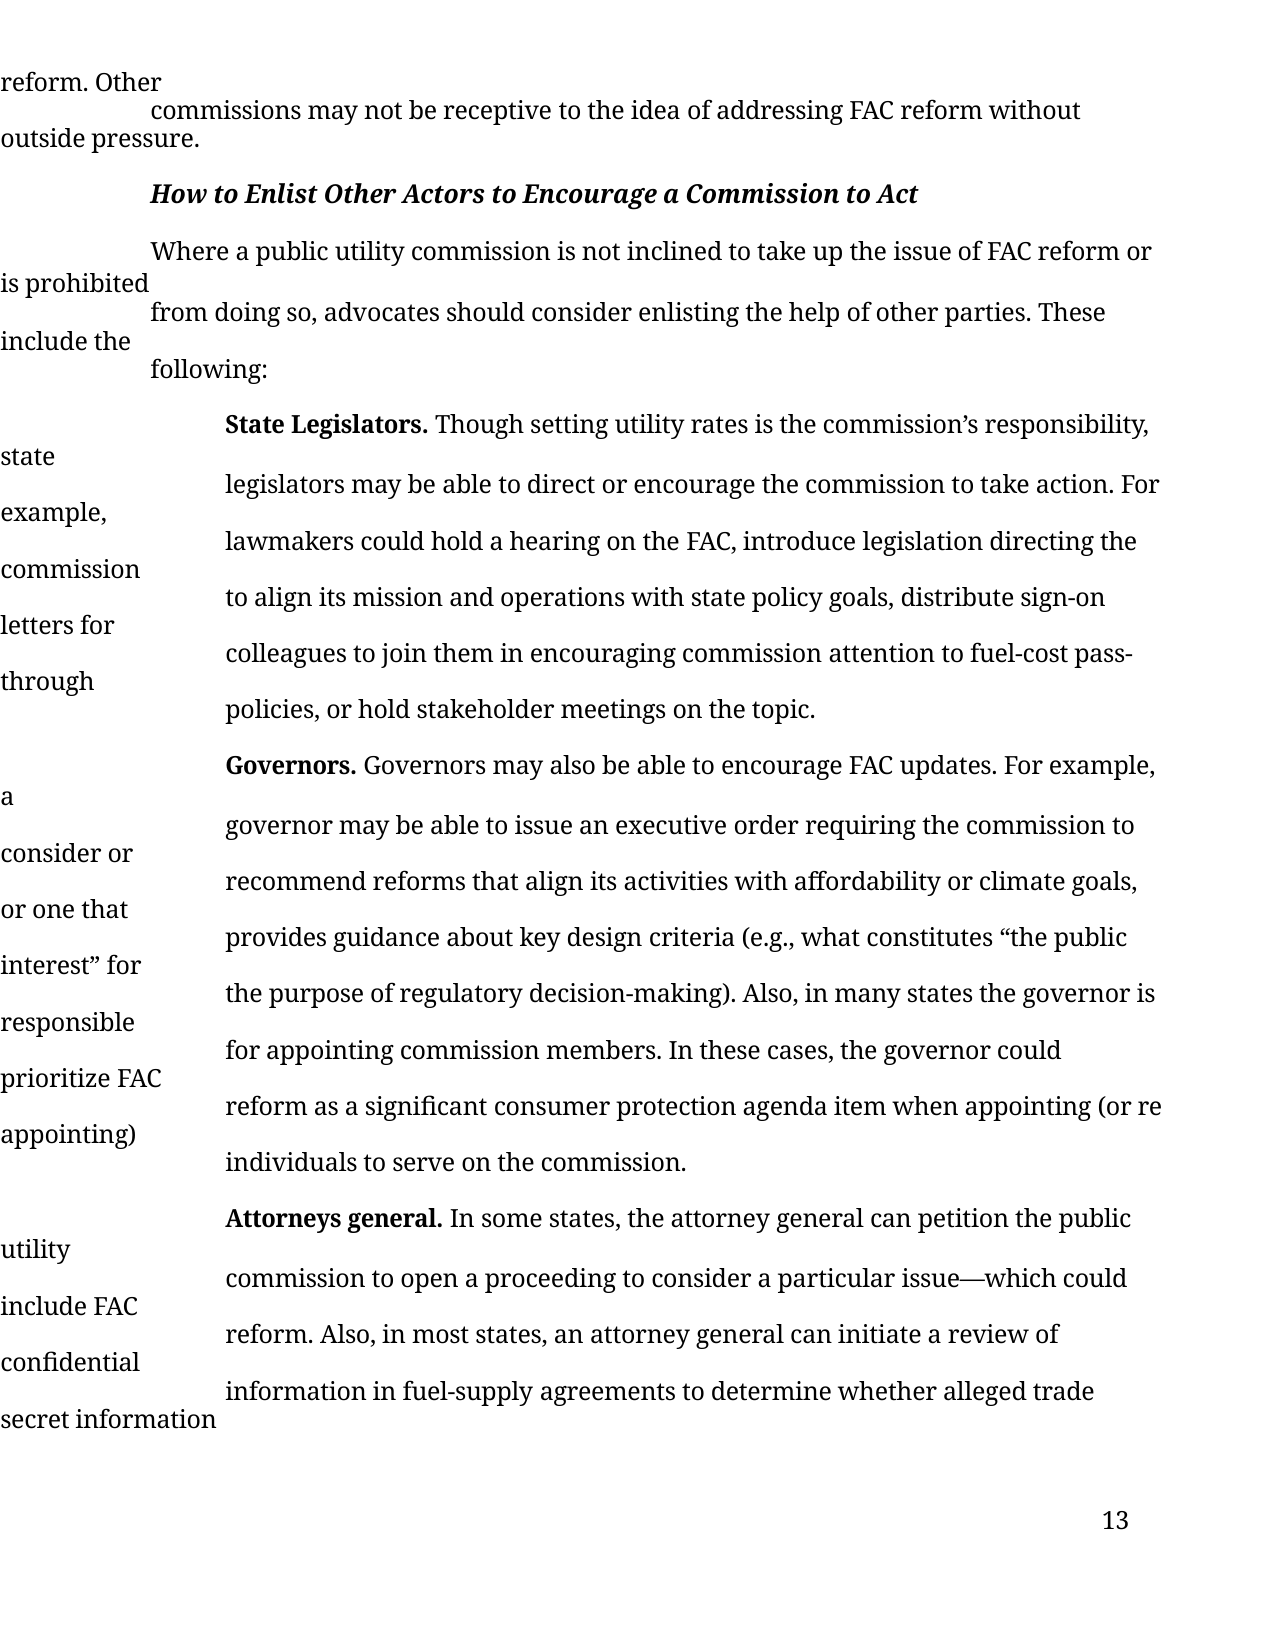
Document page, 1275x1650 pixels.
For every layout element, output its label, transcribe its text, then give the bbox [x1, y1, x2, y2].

text following: [0, 356, 1169, 384]
text policies, or hold stakeholder meetings on the topic. [0, 696, 1169, 724]
text reform. Also, in most states, an attorney general can initiate a review of confidential [0, 1321, 1169, 1377]
text lawmakers could hold a hearing on the FAC, introduce legislation directing the commission [0, 528, 1169, 584]
text provides guidance about key design criteria (e.g., what constitutes “the public interest” for [0, 924, 1169, 980]
text 13 [0, 1507, 1169, 1535]
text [0, 68, 1169, 97]
text State Legislators. Though setting utility rates is the commission’s responsibility, state [0, 409, 1169, 471]
text commission to open a proceeding to consider a particular issue—which could include FAC [0, 1265, 1169, 1321]
text commissions may not be receptive to the idea of addressing FAC reform without outside pressure. [0, 97, 1169, 153]
text the purpose of regulatory decision-making). Also, in many states the governor is responsible [0, 980, 1169, 1037]
text to align its mission and operations with state policy goals, distribute sign-on letters for [0, 584, 1169, 640]
text information in fuel-supply agreements to determine whether alleged trade secret information [0, 1377, 1169, 1434]
text recommend reforms that align its activities with affordability or climate goals, or one that [0, 868, 1169, 924]
text governor may be able to issue an executive order requiring the commission to consider or [0, 812, 1169, 868]
text How to Enlist Other Actors to Encourage a Commission to Act [0, 178, 1169, 210]
text Governors. Governors may also be able to encourage FAC updates. For example, a [0, 749, 1169, 812]
text Where a public utility commission is not inclined to take up the issue of FAC reform or is prohibited [0, 235, 1169, 299]
text individuals to serve on the commission. [0, 1149, 1169, 1177]
text Attorneys general. In some states, the attorney general can petition the public utility [0, 1202, 1169, 1265]
text for appointing commission members. In these cases, the governor could prioritize FAC [0, 1037, 1169, 1093]
text from doing so, advocates should consider enlisting the help of other parties. These include the [0, 299, 1169, 356]
text legislators may be able to direct or encourage the commission to take action. For example, [0, 471, 1169, 528]
text colleagues to join them in encouraging commission attention to fuel-cost pass-through [0, 640, 1169, 696]
text reform as a significant consumer protection agenda item when appointing (or reappointing) [0, 1093, 1169, 1149]
